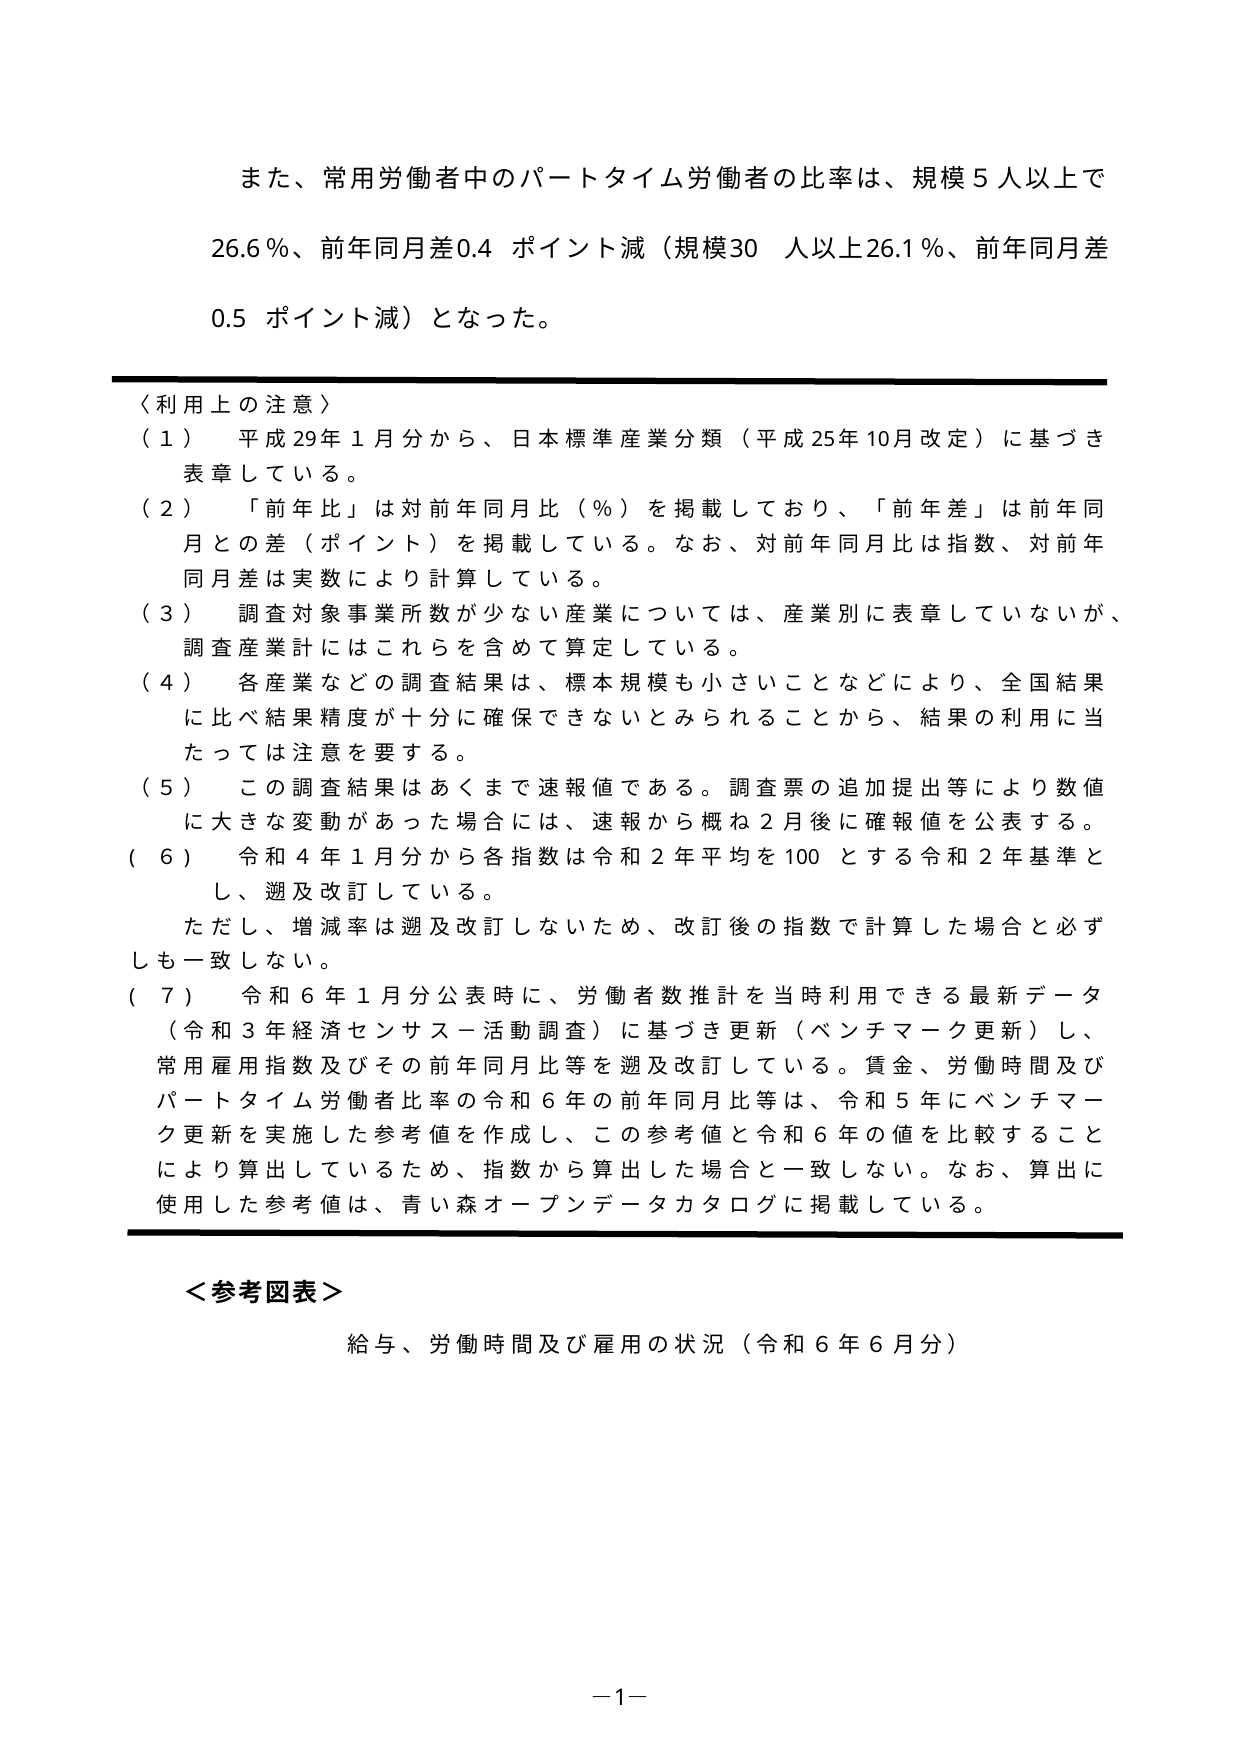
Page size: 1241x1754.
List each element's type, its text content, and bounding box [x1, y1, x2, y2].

text ただし、増減率は遡及改訂しないため、改訂後の指数で計算した場合と必ずしも一致しない。 [129, 908, 1111, 977]
text また、常用労働者中のパートタイム労働者の比率は、規模５人以上で26.6％、前年同月差0.4ポイント減（規模30人以上26.1％、前年同月差0.5ポイント減）となった。 [184, 142, 1111, 351]
text （５） この調査結果はあくまで速報値である。調査票の追加提出等により数値に大きな変動があった場合には、速報から概ね２月後に確報値を公表する。 [129, 768, 1111, 838]
text （３） 調査対象事業所数が少ない産業については、産業別に表章していないが、調査産業計にはこれらを含めて算定している。 [129, 594, 1111, 664]
text 〈利用上の注意〉 [129, 386, 1111, 421]
text (７) 令和６年１月分公表時に、労働者数推計を当時利用できる最新データ（令和３年経済センサス－活動調査）に基づき更新（ベンチマーク更新）し、常用雇用指数及びその前年同月比等を遡及改訂している。賃金、労働時間及びパートタイム労働者比率の令和６年の前年同月比等は、令和５年にベンチマーク更新を実施した参考値を作成し、この参考値と令和６年の値を比較することにより算出しているため、指数から算出した場合と一致しない。なお、算出に使用した参考値は、青い森オープンデータカタログに掲載している。 [129, 977, 1111, 1221]
text （２） 「前年比」は対前年同月比（％）を掲載しており、「前年差」は前年同月との差（ポイント）を掲載している。なお、対前年同月比は指数、対前年同月差は実数により計算している。 [129, 490, 1111, 594]
text 給与、労働時間及び雇用の状況（令和６年６月分） [129, 1325, 1111, 1360]
text （４） 各産業などの調査結果は、標本規模も小さいことなどにより、全国結果に比べ結果精度が十分に確保できないとみられることから、結果の利用に当たっては注意を要する。 [129, 664, 1111, 768]
text （１） 平成29年１月分から、日本標準産業分類（平成25年10月改定）に基づき表章している。 [129, 421, 1111, 490]
text ＜参考図表＞ [129, 1256, 1111, 1325]
text (６) 令和４年１月分から各指数は令和２年平均を100とする令和２年基準とし、遡及改訂している。 [129, 838, 1111, 908]
